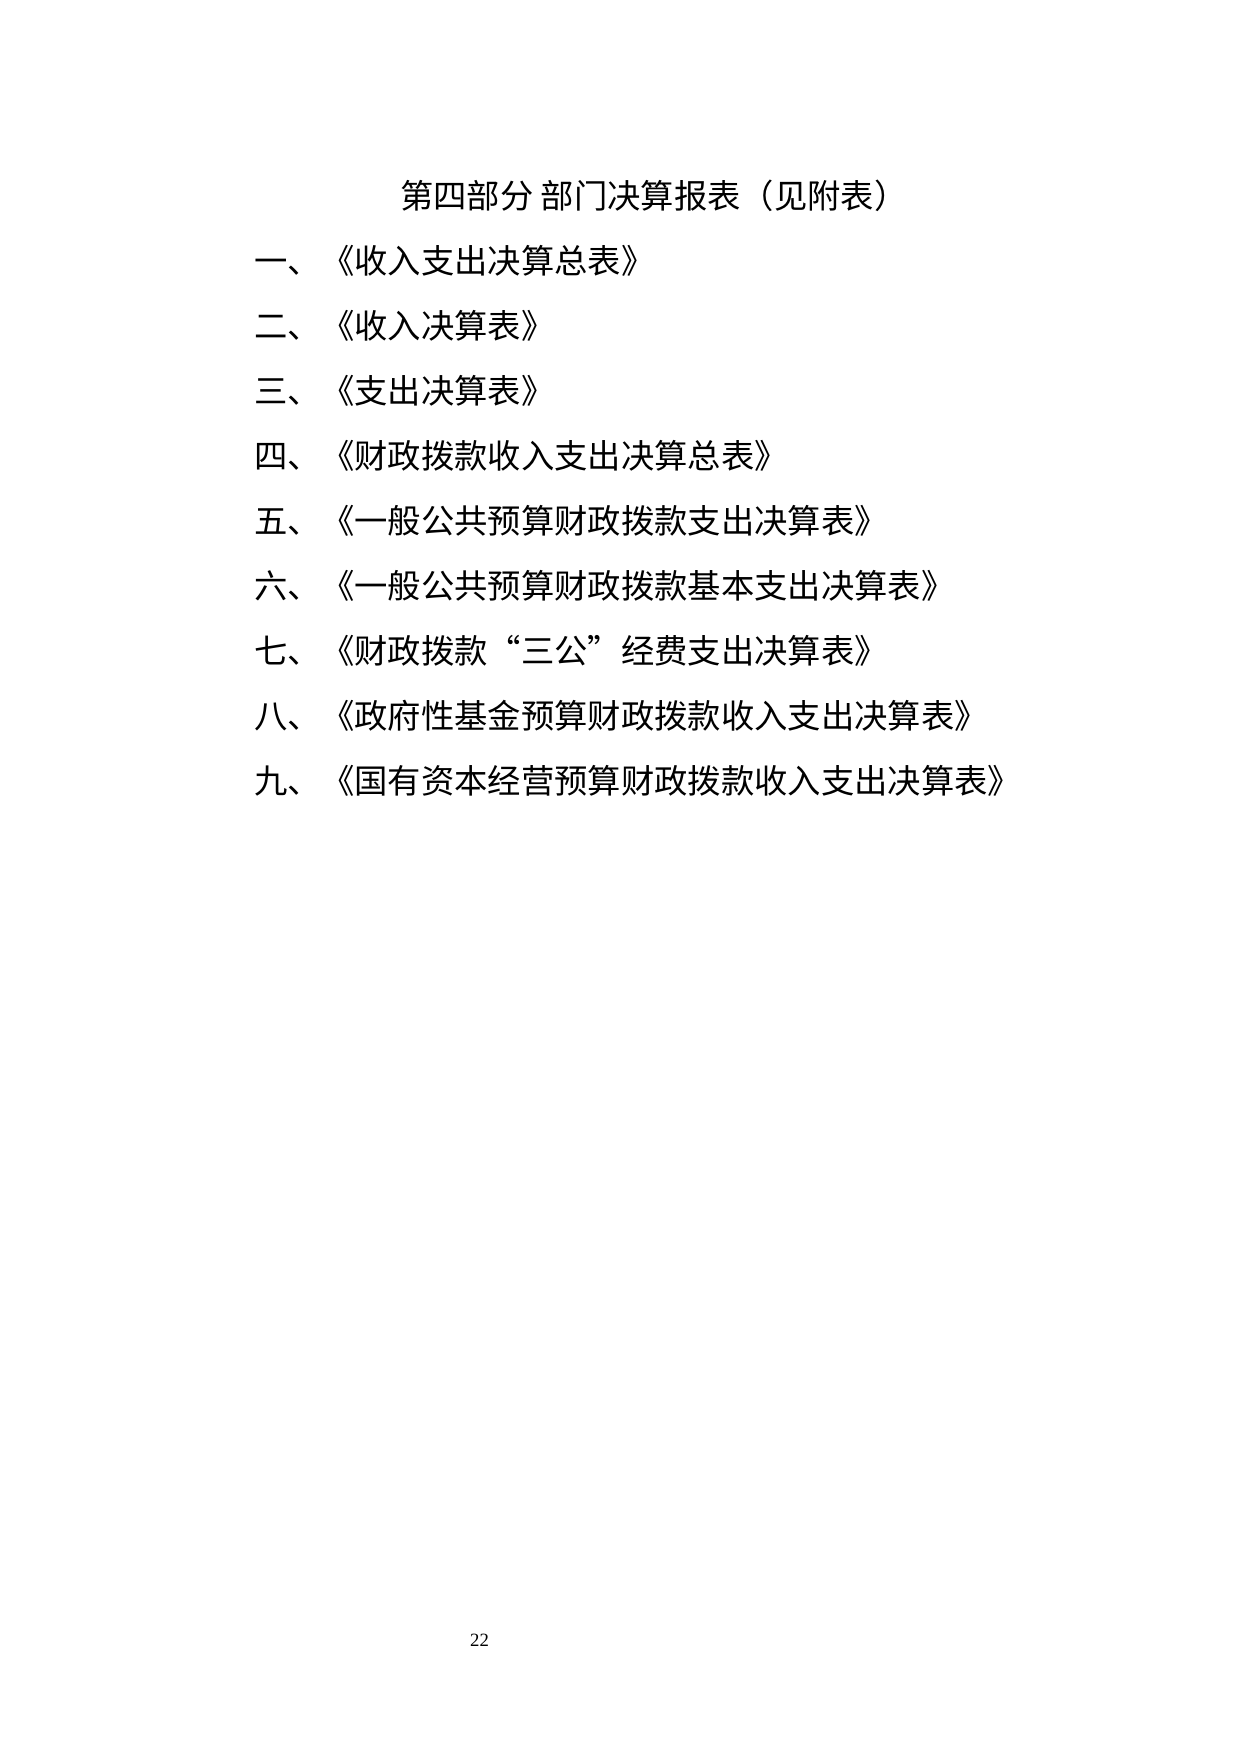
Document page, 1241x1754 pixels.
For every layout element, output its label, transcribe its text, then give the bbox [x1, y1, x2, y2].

text 九、《国有资本经营预算财政拨款收入支出决算表》 [187, 747, 1053, 812]
text 一、《收入支出决算总表》 [187, 227, 1053, 292]
text 七、《财政拨款“三公”经费支出决算表》 [187, 617, 1053, 682]
text 四、《财政拨款收入支出决算总表》 [187, 422, 1053, 487]
text 三、《支出决算表》 [187, 357, 1053, 422]
text 第四部分 部门决算报表（见附表） [187, 162, 1053, 227]
text 八、《政府性基金预算财政拨款收入支出决算表》 [187, 682, 1053, 747]
text 二、《收入决算表》 [187, 292, 1053, 357]
text 五、《一般公共预算财政拨款支出决算表》 [187, 487, 1053, 552]
text 六、《一般公共预算财政拨款基本支出决算表》 [187, 552, 1053, 617]
